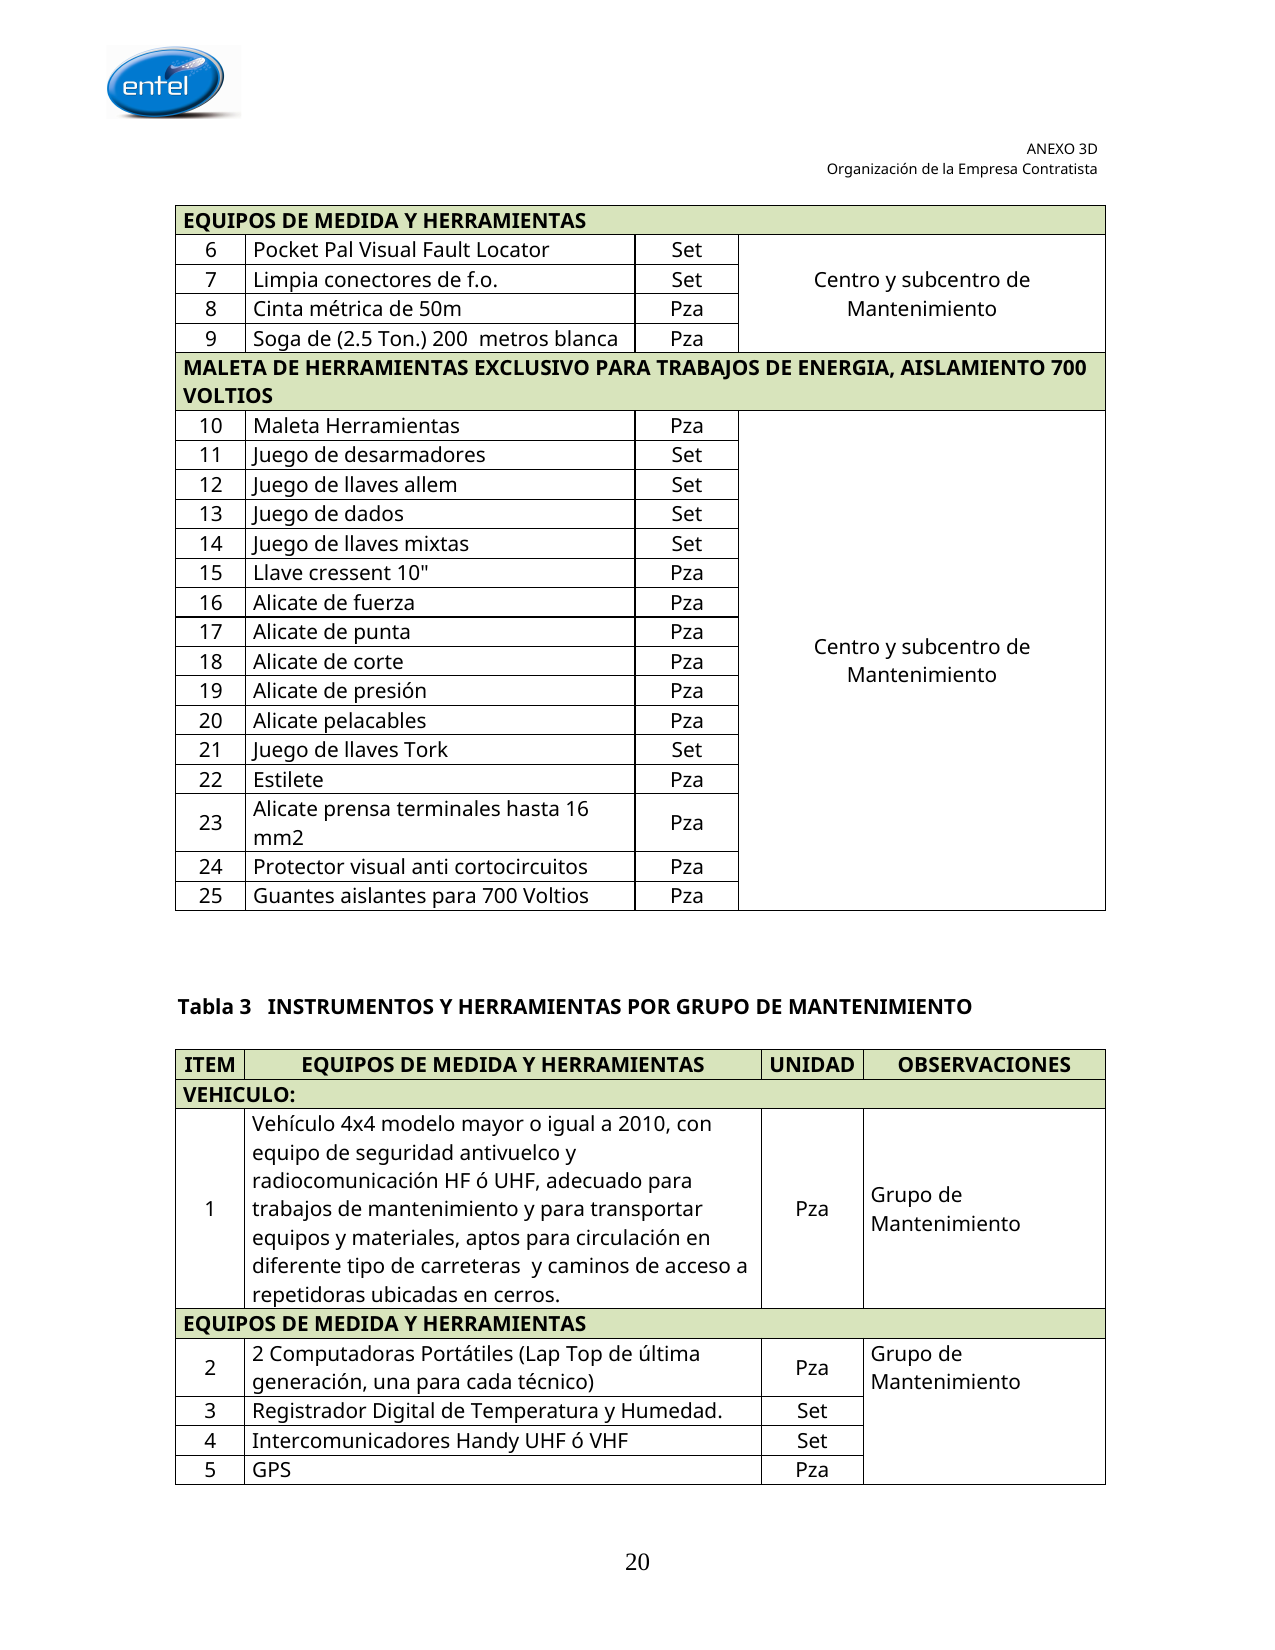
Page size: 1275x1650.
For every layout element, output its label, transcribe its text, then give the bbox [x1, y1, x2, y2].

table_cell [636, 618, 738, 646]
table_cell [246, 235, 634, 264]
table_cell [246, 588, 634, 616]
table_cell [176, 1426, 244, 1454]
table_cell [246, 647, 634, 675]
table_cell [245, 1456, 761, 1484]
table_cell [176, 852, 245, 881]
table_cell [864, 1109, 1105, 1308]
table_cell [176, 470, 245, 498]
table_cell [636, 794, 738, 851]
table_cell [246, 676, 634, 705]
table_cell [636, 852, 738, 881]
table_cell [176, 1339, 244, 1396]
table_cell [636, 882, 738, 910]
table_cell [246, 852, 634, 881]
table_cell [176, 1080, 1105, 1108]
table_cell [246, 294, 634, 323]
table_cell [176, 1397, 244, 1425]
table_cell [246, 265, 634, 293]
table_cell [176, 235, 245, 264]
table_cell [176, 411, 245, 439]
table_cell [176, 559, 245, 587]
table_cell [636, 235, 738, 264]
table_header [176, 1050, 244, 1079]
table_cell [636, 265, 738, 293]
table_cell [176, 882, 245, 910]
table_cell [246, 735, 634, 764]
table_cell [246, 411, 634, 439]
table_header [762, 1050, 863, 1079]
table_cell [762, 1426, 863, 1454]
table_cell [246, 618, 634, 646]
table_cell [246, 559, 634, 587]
picture [106, 45, 242, 119]
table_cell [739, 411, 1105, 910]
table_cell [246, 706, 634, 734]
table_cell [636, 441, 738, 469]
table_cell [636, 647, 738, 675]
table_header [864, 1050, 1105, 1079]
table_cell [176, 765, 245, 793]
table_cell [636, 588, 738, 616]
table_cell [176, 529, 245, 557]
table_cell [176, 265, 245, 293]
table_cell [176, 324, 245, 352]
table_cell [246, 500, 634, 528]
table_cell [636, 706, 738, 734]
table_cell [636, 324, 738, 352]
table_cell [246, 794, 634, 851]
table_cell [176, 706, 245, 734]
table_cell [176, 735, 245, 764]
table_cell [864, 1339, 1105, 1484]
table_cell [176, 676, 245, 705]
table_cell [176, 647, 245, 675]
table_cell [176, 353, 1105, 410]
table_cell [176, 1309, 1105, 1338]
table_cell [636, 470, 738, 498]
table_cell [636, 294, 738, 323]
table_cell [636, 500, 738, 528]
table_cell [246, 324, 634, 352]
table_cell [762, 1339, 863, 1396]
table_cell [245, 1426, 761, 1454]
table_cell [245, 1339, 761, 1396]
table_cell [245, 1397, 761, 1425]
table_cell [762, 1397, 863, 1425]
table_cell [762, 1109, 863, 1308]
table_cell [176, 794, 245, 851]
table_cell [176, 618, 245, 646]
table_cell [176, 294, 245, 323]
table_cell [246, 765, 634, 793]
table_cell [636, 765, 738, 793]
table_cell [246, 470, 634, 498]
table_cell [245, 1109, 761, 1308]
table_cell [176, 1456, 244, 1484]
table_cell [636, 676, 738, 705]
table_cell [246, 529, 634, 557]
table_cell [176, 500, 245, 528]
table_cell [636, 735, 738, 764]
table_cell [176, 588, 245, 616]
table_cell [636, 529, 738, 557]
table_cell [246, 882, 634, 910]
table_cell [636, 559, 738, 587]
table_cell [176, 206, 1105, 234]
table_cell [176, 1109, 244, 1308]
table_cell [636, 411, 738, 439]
text Tabla 3 INSTRUMENTOS Y HERRAMIENTAS POR GRUPO DE MANTENIMIENTO [177, 992, 1098, 1021]
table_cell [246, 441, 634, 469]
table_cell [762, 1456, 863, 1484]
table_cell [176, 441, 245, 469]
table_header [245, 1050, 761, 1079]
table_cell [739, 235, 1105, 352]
